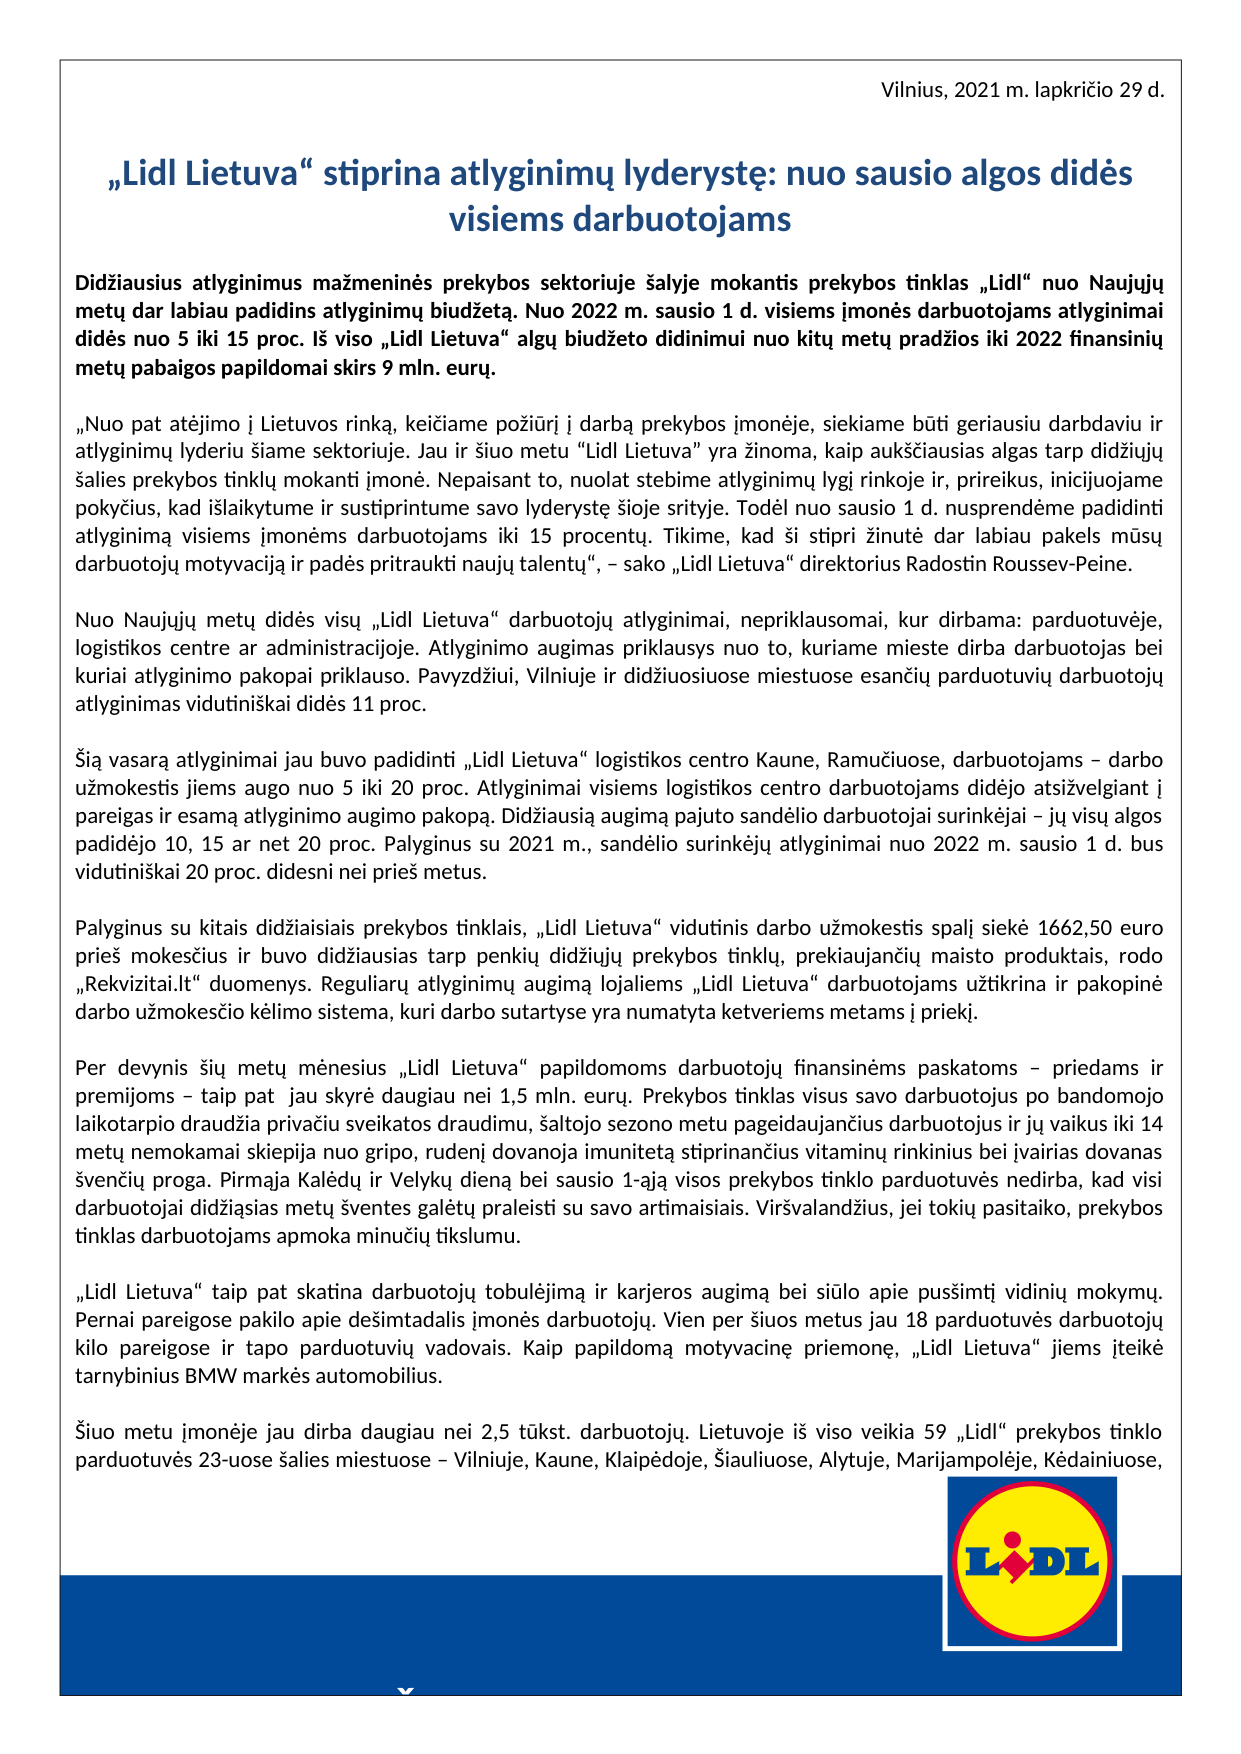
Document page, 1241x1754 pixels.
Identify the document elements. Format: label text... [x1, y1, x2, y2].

text Nuo Naujųjų metų didės visų „Lidl Lietuva“ darbuotojų atlyginimai, nepriklausomai, kur dirbama: parduotuvėje, logistikos centre ar administracijoje. Atlyginimo augimas priklausys nuo to, kuriame mieste dirba darbuotojas bei kuriai atlyginimo pakopai priklauso. Pavyzdžiui, Vilniuje ir didžiuosiuose miestuose esančių parduotuvių darbuotojų atlyginimas vidutiniškai didės 11 proc. [75, 605, 1165, 717]
text „Lidl Lietuva“ stiprina atlyginimų lyderystę: nuo sausio algos didės visiems darbuotojams [75, 149, 1165, 241]
picture [0, 0, 1241, 1754]
text Didžiausius atlyginimus mažmeninės prekybos sektoriuje šalyje mokantis prekybos tinklas „Lidl“ nuo Naujųjų metų dar labiau padidins atlyginimų biudžetą. Nuo 2022 m. sausio 1 d. visiems įmonės darbuotojams atlyginimai didės nuo 5 iki 15 proc. Iš viso „Lidl Lietuva“ algų biudžeto didinimui nuo kitų metų pradžios iki 2022 finansinių metų pabaigos papildomai skirs 9 mln. eurų. [75, 268, 1165, 381]
text Vilnius, 2021 m. lapkričio 29 d. [75, 75, 1165, 103]
text Palyginus su kitais didžiaisiais prekybos tinklais, „Lidl Lietuva“ vidutinis darbo užmokestis spalį siekė 1662,50 euro prieš mokesčius ir buvo didžiausias tarp penkių didžiųjų prekybos tinklų, prekiaujančių maisto produktais, rodo „Rekvizitai.lt“ duomenys. Reguliarų atlyginimų augimą lojaliems „Lidl Lietuva“ darbuotojams užtikrina ir pakopinė darbo užmokesčio kėlimo sistema, kuri darbo sutartyse yra numatyta ketveriems metams į priekį. [75, 913, 1165, 1025]
text Per devynis šių metų mėnesius „Lidl Lietuva“ papildomoms darbuotojų finansinėms paskatoms – priedams ir premijoms – taip pat jau skyrė daugiau nei 1,5 mln. eurų. Prekybos tinklas visus savo darbuotojus po bandomojo laikotarpio draudžia privačiu sveikatos draudimu, šaltojo sezono metu pageidaujančius darbuotojus ir jų vaikus iki 14 metų nemokamai skiepija nuo gripo, rudenį dovanoja imunitetą stiprinančius vitaminų rinkinius bei įvairias dovanas švenčių proga. Pirmąja Kalėdų ir Velykų dieną bei sausio 1-ąją visos prekybos tinklo parduotuvės nedirba, kad visi darbuotojai didžiąsias metų šventes galėtų praleisti su savo artimaisiais. Viršvalandžius, jei tokių pasitaiko, prekybos tinklas darbuotojams apmoka minučių tikslumu. [75, 1053, 1165, 1249]
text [75, 1417, 1165, 1473]
text „Nuo pat atėjimo į Lietuvos rinką, keičiame požiūrį į darbą prekybos įmonėje, siekiame būti geriausiu darbdaviu ir atlyginimų lyderiu šiame sektoriuje. Jau ir šiuo metu “Lidl Lietuva” yra žinoma, kaip aukščiausias algas tarp didžiųjų šalies prekybos tinklų mokanti įmonė. Nepaisant to, nuolat stebime atlyginimų lygį rinkoje ir, prireikus, inicijuojame pokyčius, kad išlaikytume ir sustiprintume savo lyderystę šioje srityje. Todėl nuo sausio 1 d. nusprendėme padidinti atlyginimą visiems įmonėms darbuotojams iki 15 procentų. Tikime, kad ši stipri žinutė dar labiau pakels mūsų darbuotojų motyvaciją ir padės pritraukti naujų talentų“, – sako „Lidl Lietuva“ direktorius Radostin Roussev-Peine. [75, 409, 1165, 577]
text „Lidl Lietuva“ taip pat skatina darbuotojų tobulėjimą ir karjeros augimą bei siūlo apie pusšimtį vidinių mokymų. Pernai pareigose pakilo apie dešimtadalis įmonės darbuotojų. Vien per šiuos metus jau 18 parduotuvės darbuotojų kilo pareigose ir tapo parduotuvių vadovais. Kaip papildomą motyvacinę priemonę, „Lidl Lietuva“ jiems įteikė tarnybinius BMW markės automobilius. [75, 1277, 1165, 1389]
text Šią vasarą atlyginimai jau buvo padidinti „Lidl Lietuva“ logistikos centro Kaune, Ramučiuose, darbuotojams – darbo užmokestis jiems augo nuo 5 iki 20 proc. Atlyginimai visiems logistikos centro darbuotojams didėjo atsižvelgiant į pareigas ir esamą atlyginimo augimo pakopą. Didžiausią augimą pajuto sandėlio darbuotojai surinkėjai – jų visų algos padidėjo 10, 15 ar net 20 proc. Palyginus su 2021 m., sandėlio surinkėjų atlyginimai nuo 2022 m. sausio 1 d. bus vidutiniškai 20 proc. didesni nei prieš metus. [75, 745, 1165, 885]
